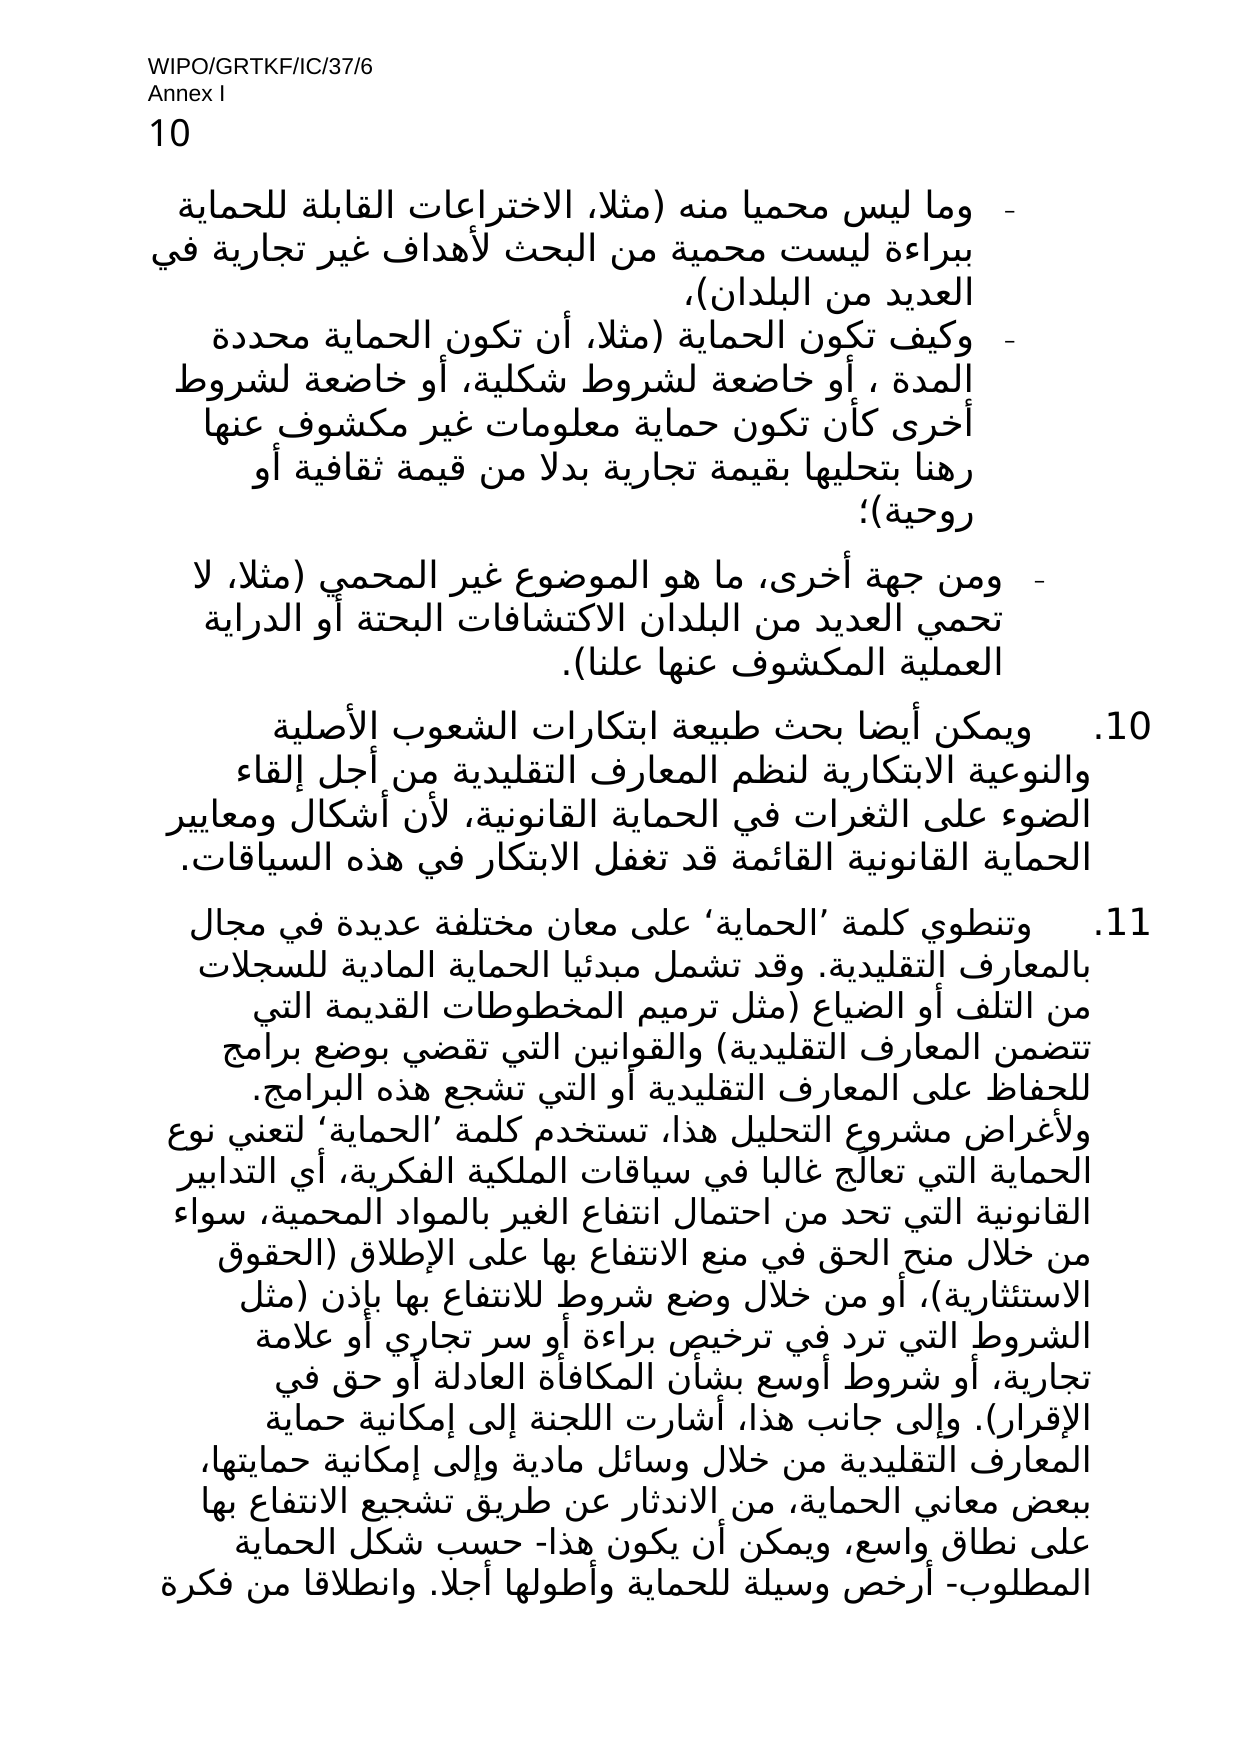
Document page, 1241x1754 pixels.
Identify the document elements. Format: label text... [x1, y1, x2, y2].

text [148, 900, 1092, 1604]
list ومن جهة أخرى، ما هو الموضوع غير المحمي (مثلا، لا تحمي العديد من البلدان الاكتشافات البحتة أو الدراية العملية المكشوف عنها علنا). [148, 553, 1034, 684]
list وما ليس محميا منه (مثلا، الاختراعات القابلة للحماية ببراءة ليست محمية من البحث لأهداف غير تجارية في العديد من البلدان)، [148, 183, 1004, 314]
text ويمكن أيضا بحث طبيعة ابتكارات الشعوب الأصلية والنوعية الابتكارية لنظم المعارف التقليدية من أجل إلقاء الضوء على الثغرات في الحماية القانونية، لأن أشكال ومعايير الحماية القانونية القائمة قد تغفل الابتكار في هذه السياقات. [148, 705, 1092, 879]
list وكيف تكون الحماية (مثلا، أن تكون الحماية محددة المدة ، أو خاضعة لشروط شكلية، أو خاضعة لشروط أخرى كأن تكون حماية معلومات غير مكشوف عنها رهنا بتحليها بقيمة تجارية بدلا من قيمة ثقافية أو روحية)؛ [148, 314, 1004, 532]
